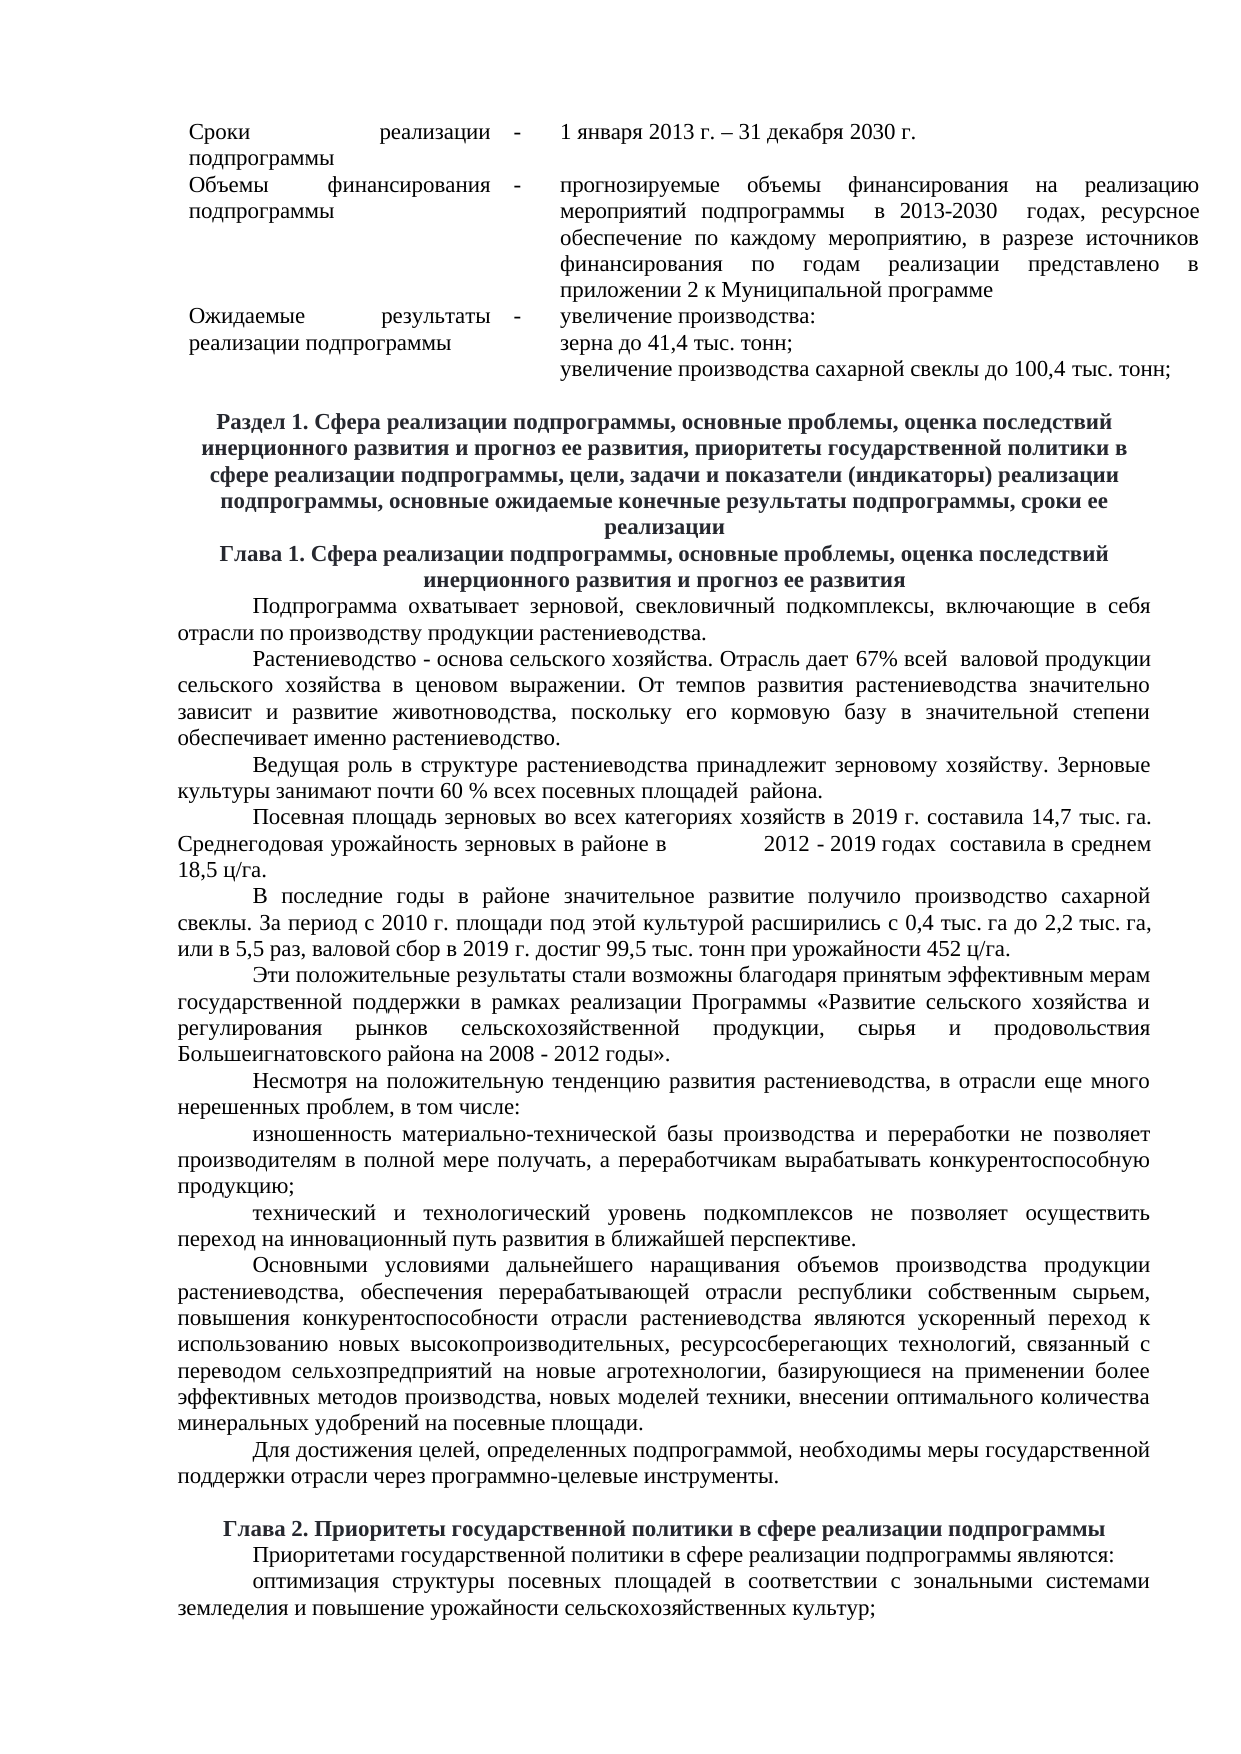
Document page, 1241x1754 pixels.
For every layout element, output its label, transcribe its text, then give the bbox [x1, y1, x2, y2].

subtitle Глава 2. Приоритеты государственной политики в сфере реализации подпрограммы [177, 1515, 1152, 1541]
text Для достижения целей, определенных подпрограммой, необходимы меры государственной поддержки отрасли через программно-целевые инструменты. [177, 1436, 1152, 1488]
text Эти положительные результаты стали возможны благодаря принятым эффективным мерам государственной поддержки в рамках реализации Программы «Развитие сельского хозяйства и регулирования рынков сельскохозяйственной продукции, сырья и продовольствия Большеигнатовского района на 2008 - 2012 годы». [177, 961, 1152, 1067]
subtitle Раздел 1. Сфера реализации подпрограммы, основные проблемы, оценка последствий инерционного развития и прогноз ее развития, приоритеты государственной политики в сфере реализации подпрограммы, цели, задачи и показатели (индикаторы) реализации подпрограммы, основные ожидаемые конечные результаты подпрограммы, сроки ее реализации [177, 408, 1152, 540]
text Приоритетами государственной политики в сфере реализации подпрограммы являются: [177, 1541, 1152, 1568]
text изношенность материально-технической базы производства и переработки не позволяет производителям в полной мере получать, а переработчикам вырабатывать конкурентоспособную продукцию; [177, 1119, 1152, 1199]
table_cell 1 января 2013 г. – 31 декабря 2030 г. [549, 118, 1211, 171]
text Подпрограмма охватывает зерновой, свекловичный подкомплексы, включающие в себя отрасли по производству продукции растениеводства. [177, 592, 1152, 645]
text Растениеводство - основа сельского хозяйства. Отрасль дает 67% всей валовой продукции сельского хозяйства в ценовом выражении. От темпов развития растениеводства значительно зависит и развитие животноводства, поскольку его кормовую базу в значительной степени обеспечивает именно растениеводство. [177, 645, 1152, 751]
text В последние годы в районе значительное развитие получило производство сахарной свеклы. За период с . площади под этой культурой расширились с 0,4 тыс. га до 2,2 тыс. га, или в 5,5 раз, валовой сбор в 2019 г. достиг 99,5 тыс. тонн при урожайности 452 ц/га. [177, 882, 1152, 961]
table_cell - [502, 303, 549, 382]
table_cell Сроки реализации подпрограммы [177, 118, 502, 171]
text технический и технологический уровень подкомплексов не позволяет осуществить переход на инновационный путь развития в ближайшей перспективе. [177, 1199, 1152, 1251]
table_cell прогнозируемые объемы финансирования на реализацию мероприятий подпрограммы в 2013-2030 годах, ресурсное обеспечение по каждому мероприятию, в разрезе источников финансирования по годам реализации представлено в приложении 2 к Муниципальной программе [549, 171, 1211, 303]
text Основными условиями дальнейшего наращивания объемов производства продукции растениеводства, обеспечения перерабатывающей отрасли республики собственным сырьем, повышения конкурентоспособности отрасли растениеводства являются ускоренный переход к использованию новых высокопроизводительных, ресурсосберегающих технологий, связанный с переводом сельхозпредприятий на новые агротехнологии, базирующиеся на применении более эффективных методов производства, новых моделей техники, внесении оптимального количества минеральных удобрений на посевные площади. [177, 1251, 1152, 1436]
table_cell - [502, 118, 549, 171]
table_cell Ожидаемые результаты реализации подпрограммы [177, 303, 502, 382]
text Посевная площадь зерновых во всех категориях хозяйств в 2019 г. составила 14,7 тыс. га. Среднегодовая урожайность зерновых в районе в 2012 - 2019 годах составила в среднем 18,5 ц/га. [177, 803, 1152, 882]
table_cell увеличение производства: зерна до 41,4 тыс. тонн; увеличение производства сахарной свеклы до 100,4 тыс. тонн; [549, 303, 1211, 382]
table_cell - [502, 171, 549, 303]
text Ведущая роль в структуре растениеводства принадлежит зерновому хозяйству. Зерновые культуры занимают почти 60 % всех посевных площадей района. [177, 751, 1152, 803]
text оптимизация структуры посевных площадей в соответствии с зональными системами земледелия и повышение урожайности сельскохозяйственных культур; [177, 1568, 1152, 1620]
table_cell Объемы финансирования подпрограммы [177, 171, 502, 303]
text Несмотря на положительную тенденцию развития растениеводства, в отрасли еще много нерешенных проблем, в том числе: [177, 1067, 1152, 1119]
subtitle Глава 1. Сфера реализации подпрограммы, основные проблемы, оценка последствий инерционного развития и прогноз ее развития [177, 540, 1152, 592]
